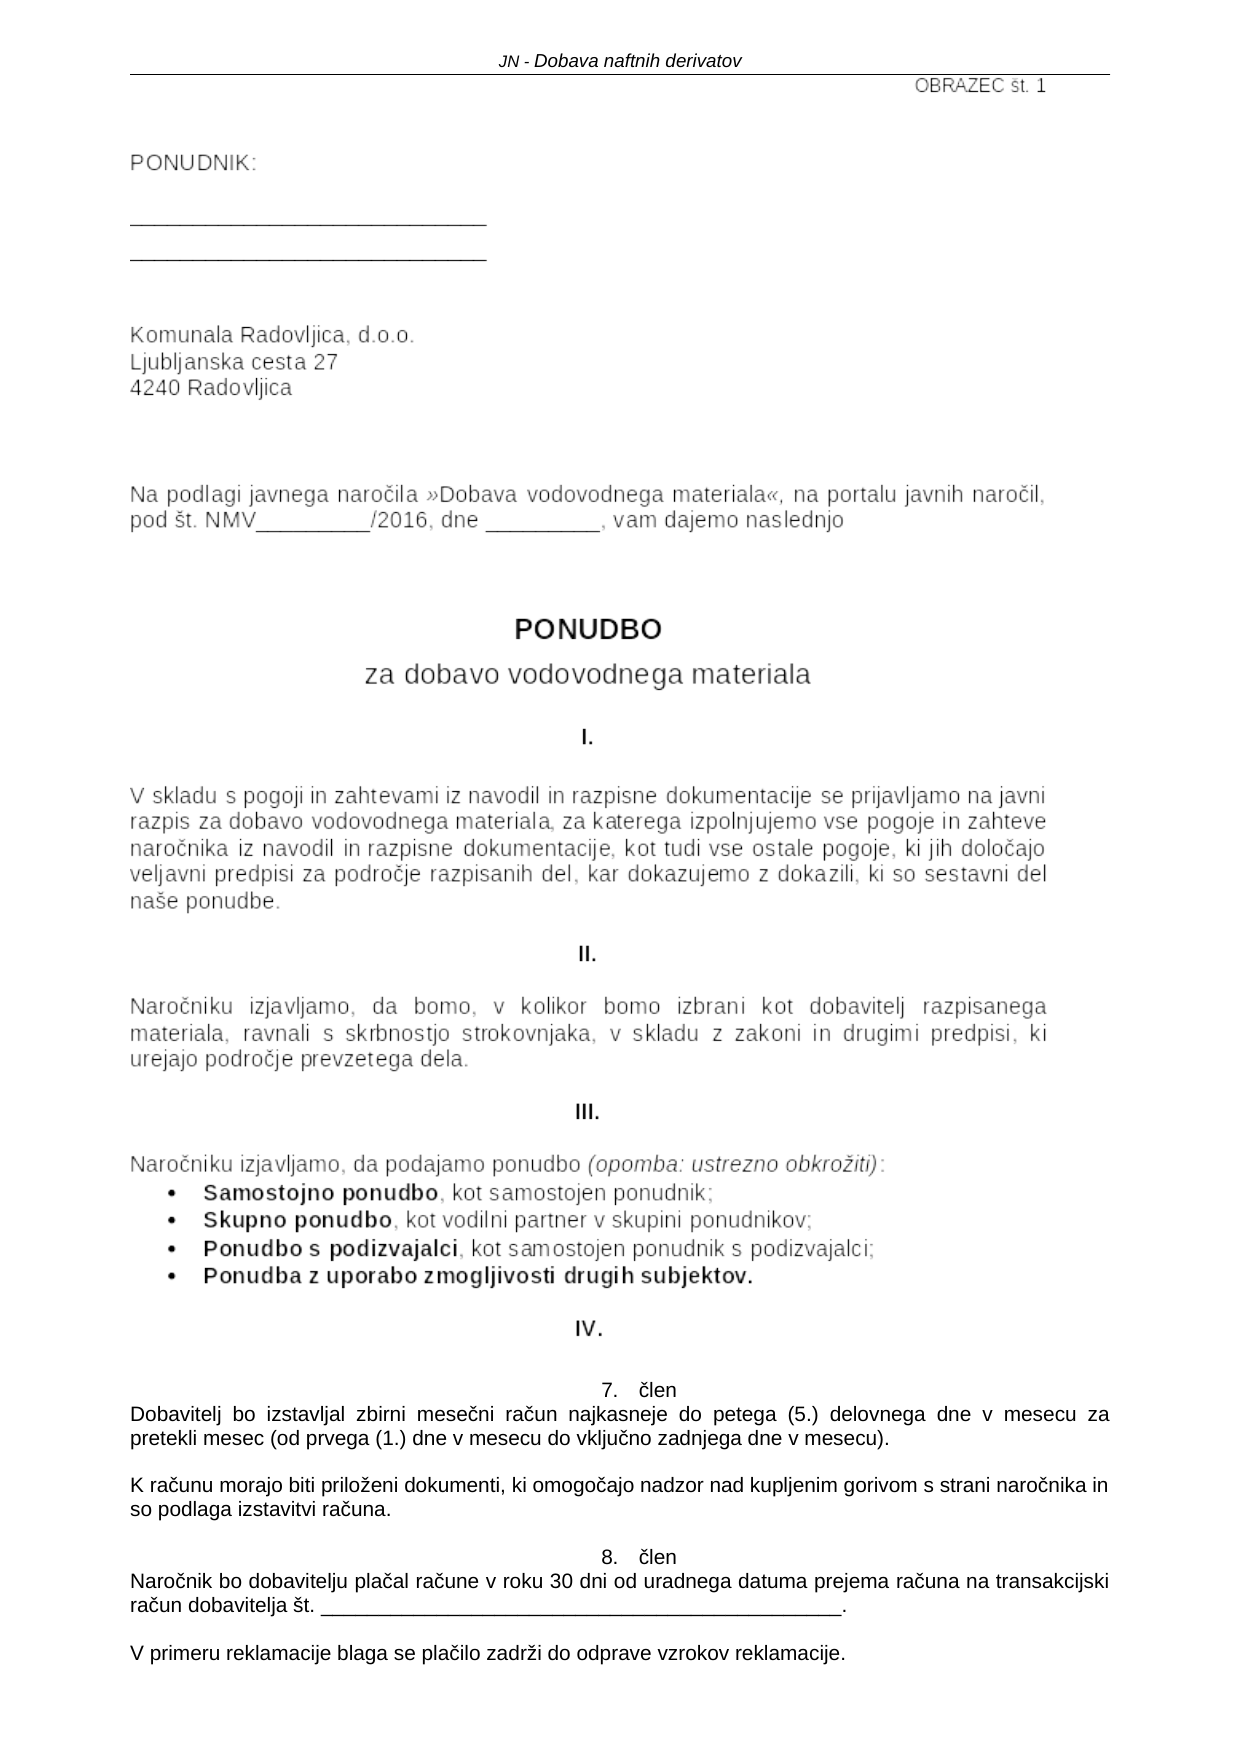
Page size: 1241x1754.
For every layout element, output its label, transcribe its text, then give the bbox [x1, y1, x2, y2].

text V primeru reklamacije blaga se plačilo zadrži do odprave vzrokov reklamacije. [130, 1641, 1110, 1665]
text Dobavitelj bo izstavljal zbirni mesečni račun najkasneje do petega (5.) delovnega dne v mesecu za pretekli mesec (od prvega (1.) dne v mesecu do vključno zadnjega dne v mesecu). [130, 1401, 1110, 1449]
text K računu morajo biti priloženi dokumenti, ki omogočajo nadzor nad kupljenim gorivom s strani naročnika in so podlaga izstavitvi računa. [130, 1473, 1110, 1521]
text Naročnik bo dobavitelju plačal račune v roku 30 dni od uradnega datuma prejema računa na transakcijski račun dobavitelja št. _____________________________________________. [130, 1569, 1110, 1617]
list člen [167, 1377, 1110, 1401]
list člen [167, 1545, 1110, 1569]
